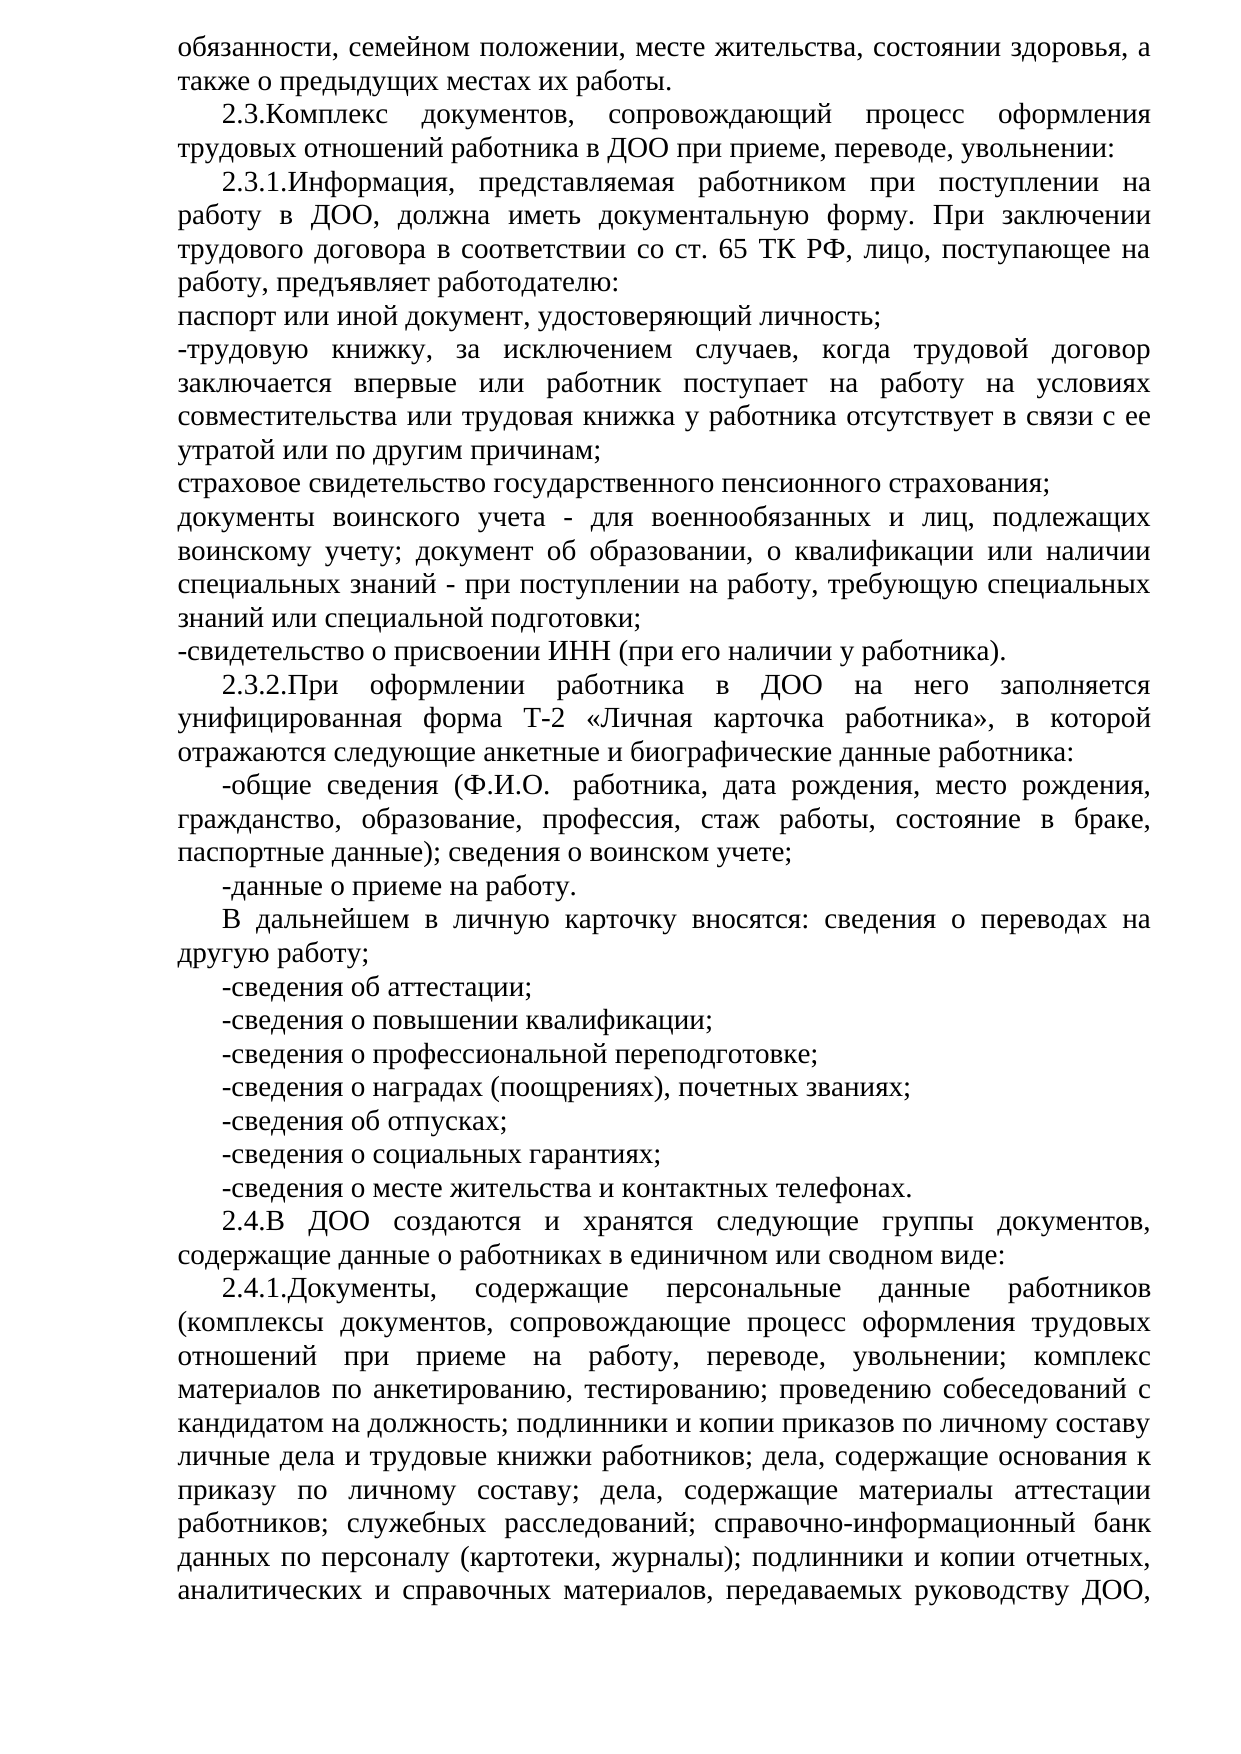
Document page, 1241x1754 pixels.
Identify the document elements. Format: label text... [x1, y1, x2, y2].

text В дальнейшем в личную карточку вносятся: сведения о переводах на другую работу; [177, 902, 1152, 969]
text паспорт или иной документ, удостоверяющий личность; [177, 298, 1152, 331]
text 2.3.2.При оформлении работника в ДОО на него заполняется унифицированная форма Т-2 «Личная карточка работника», в которой отражаются следующие анкетные и биографические данные работника: [177, 667, 1152, 767]
text документы воинского учета - для военнообязанных и лиц, подлежащих воинскому учету; документ об образовании, о квалификации или наличии специальных знаний - при поступлении на работу, требующую специальных знаний или специальной подготовки; [177, 499, 1152, 633]
text страховое свидетельство государственного пенсионного страхования; [177, 466, 1152, 499]
text -сведения об аттестации; [177, 969, 1152, 1002]
text -сведения о месте жительства и контактных телефонах. [177, 1170, 1152, 1203]
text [177, 1271, 1152, 1606]
text -сведения о наградах (поощрениях), почетных званиях; [177, 1069, 1152, 1103]
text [177, 29, 1152, 97]
text -сведения о профессиональной переподготовке; [177, 1036, 1152, 1069]
text 2.3.Комплекс документов, сопровождающий процесс оформления трудовых отношений работника в ДОО при приеме, переводе, увольнении: [177, 97, 1152, 164]
text -сведения о повышении квалификации; [177, 1002, 1152, 1036]
text 2.3.1.Информация, представляемая работником при поступлении на работу в ДОО, должна иметь документальную форму. При заключении трудового договора в соответствии со ст. 65 ТК РФ, лицо, поступающее на работу, предъявляет работодателю: [177, 164, 1152, 298]
text -сведения о социальных гарантиях; [177, 1136, 1152, 1170]
text 2.4.В ДОО создаются и хранятся следующие группы документов, содержащие данные о работниках в единичном или сводном виде: [177, 1203, 1152, 1271]
text -сведения об отпусках; [177, 1103, 1152, 1136]
text -данные о приеме на работу. [177, 868, 1152, 902]
text -свидетельство о присвоении ИНН (при его наличии у работника). [177, 633, 1152, 667]
text -трудовую книжку, за исключением случаев, когда трудовой договор заключается впервые или работник поступает на работу на условиях совместительства или трудовая книжка у работника отсутствует в связи с ее утратой или по другим причинам; [177, 331, 1152, 466]
text -общие сведения (Ф.И.О. работника, дата рождения, место рождения, гражданство, образование, профессия, стаж работы, состояние в браке, паспортные данные); сведения о воинском учете; [177, 767, 1152, 868]
